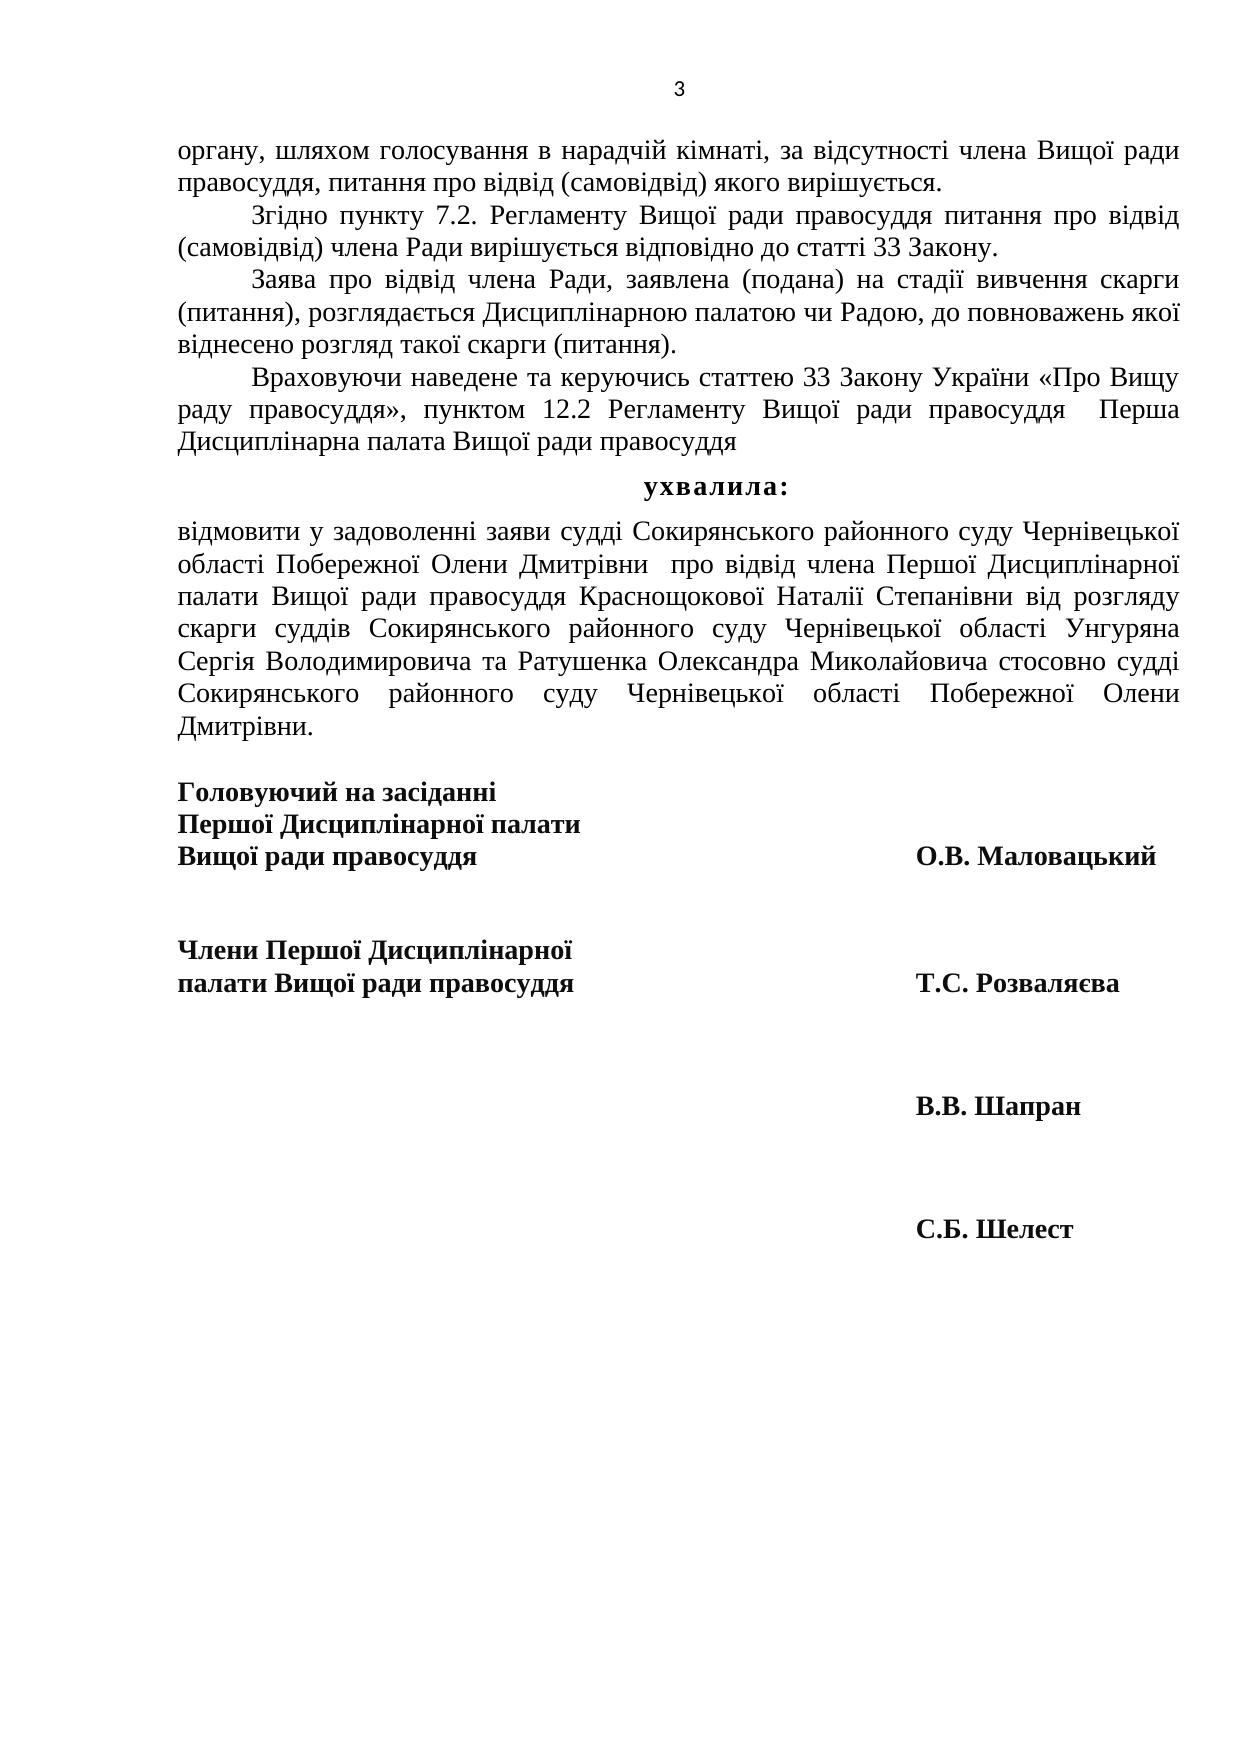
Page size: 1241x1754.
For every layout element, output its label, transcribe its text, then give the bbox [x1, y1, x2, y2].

text Головуючий на засіданні [177, 774, 1181, 807]
text Враховуючи наведене та керуючись статтею 33 Закону України «Про Вищу раду правосуддя», пунктом 12.2 Регламенту Вищої ради правосуддя Перша Дисциплінарна палата Вищої ради правосуддя [177, 360, 1181, 457]
text В.В. Шапран [177, 1089, 1181, 1121]
text ухвалила: [177, 469, 1181, 502]
text Згідно пункту 7.2. Регламенту Вищої ради правосуддя питання про відвід (самовідвід) члена Ради вирішується відповідно до статті 33 Закону. [177, 198, 1181, 262]
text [177, 133, 1181, 198]
text С.Б. Шелест [177, 1212, 1181, 1244]
text палати Вищої ради правосуддя Т.С. Розваляєва [177, 966, 1181, 998]
text Вищої ради правосуддя О.В. Маловацький [177, 839, 1181, 872]
list відмовити у задоволенні заяви судді Сокирянського районного суду Чернівецької області Побережної Олени Дмитрівни про відвід члена Першої Дисциплінарної палати Вищої ради правосуддя Краснощокової Наталії Степанівни від розгляду скарги суддів Сокирянського районного суду Чернівецької області Унгуряна Сергія Володимировича та Ратушенка Олександра Миколайовича стосовно судді Сокирянського районного суду Чернівецької області Побережної Олени Дмитрівни. [177, 514, 1181, 741]
text Члени Першої Дисциплінарної [177, 933, 1181, 966]
text Заява про відвід члена Ради, заявлена (подана) на стадії вивчення скарги (питання), розглядається Дисциплінарною палатою чи Радою, до повноважень якої віднесено розгляд такої скарги (питання). [177, 262, 1181, 360]
text Першої Дисциплінарної палати [177, 807, 1181, 839]
